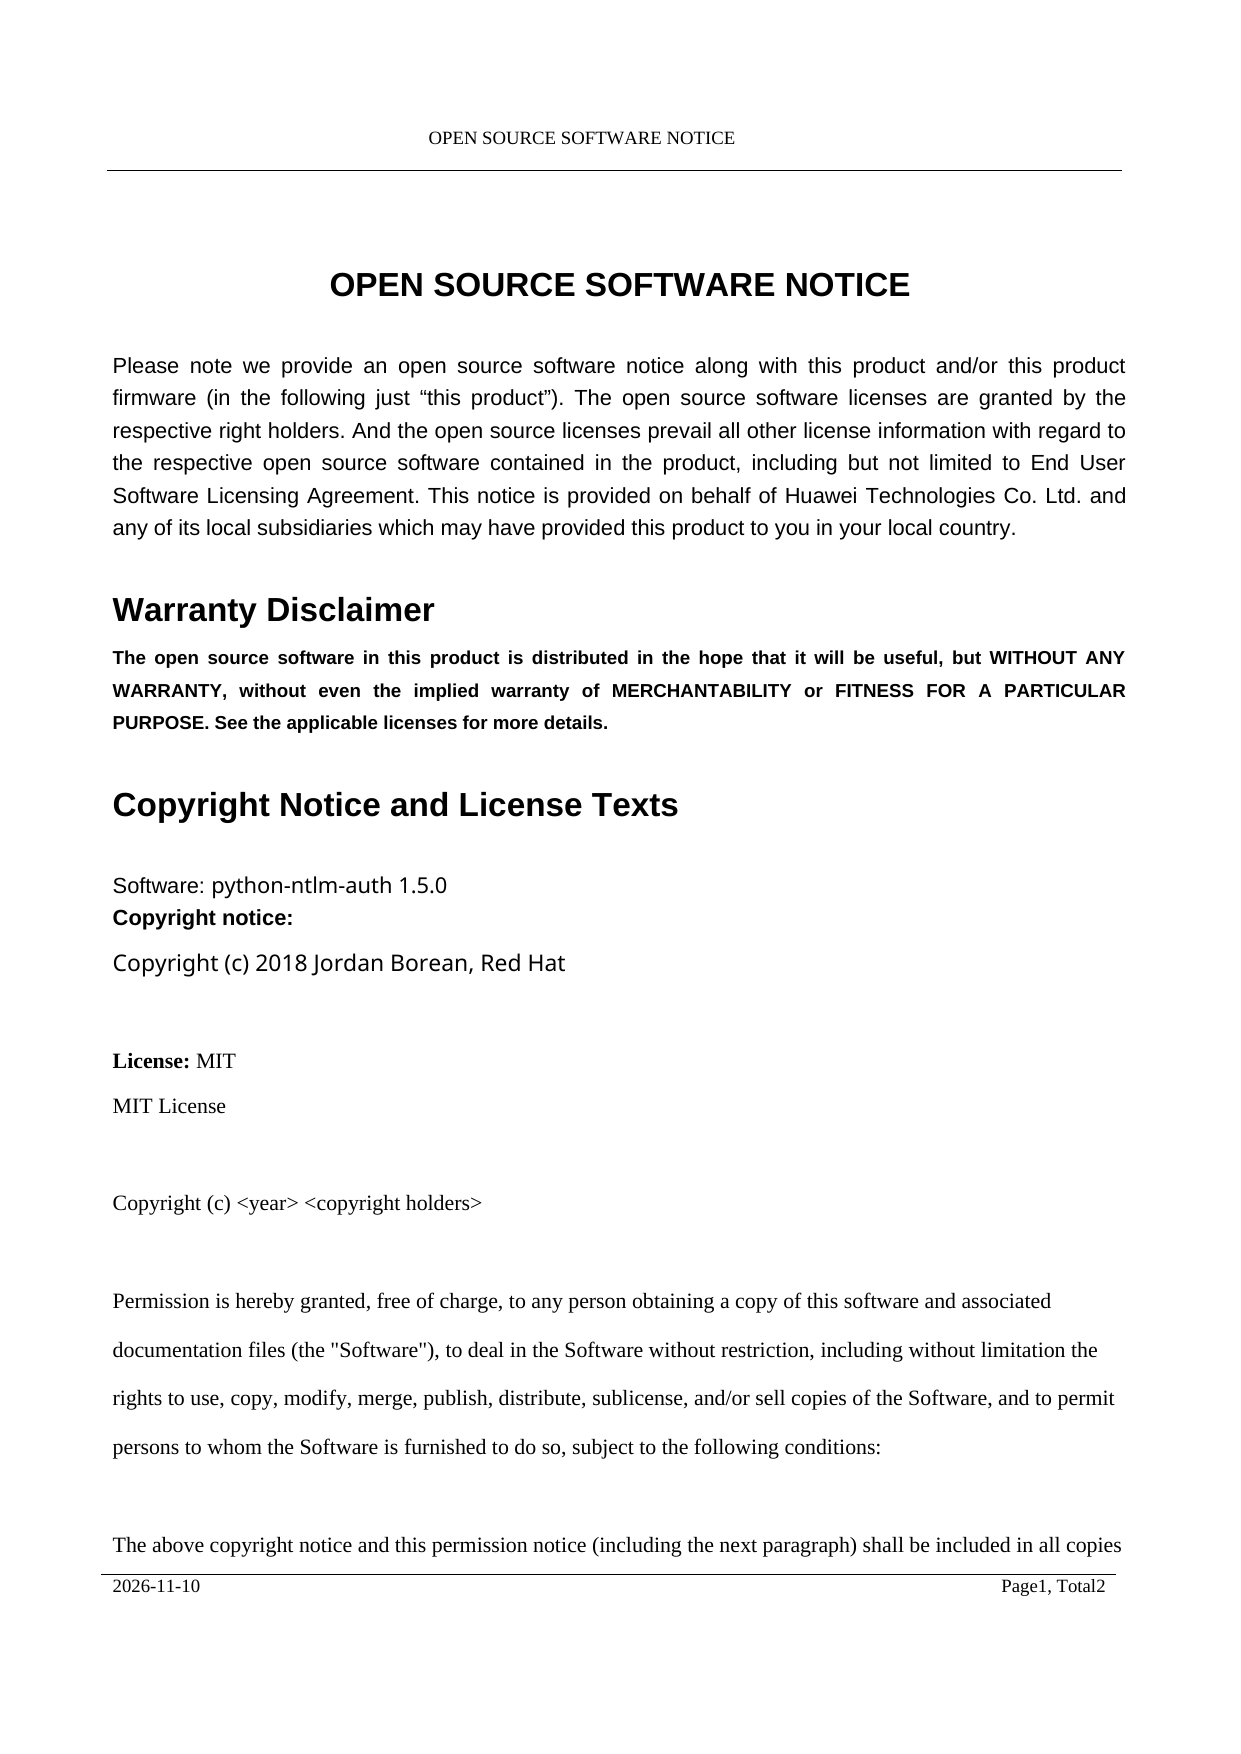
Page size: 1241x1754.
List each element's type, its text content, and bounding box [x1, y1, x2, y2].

text Software: python-ntlm-auth 1.5.0 [112, 869, 1128, 901]
text OPEN SOURCE SOFTWARE NOTICE [112, 251, 1128, 316]
text Copyright (c) 2018 Jordan Borean, Red Hat [112, 947, 1128, 1028]
text Copyright Notice and License Texts [112, 771, 1128, 836]
text License: MIT [112, 1044, 1128, 1077]
text Warranty Disclaimer [112, 576, 1128, 641]
text Copyright notice: [112, 901, 1128, 934]
text The open source software in this product is distributed in the hope that it will be useful, but WITHOUT ANY WARRANTY, without even the implied warranty of MERCHANTABILITY or FITNESS FOR A PARTICULAR PURPOSE. See the applicable licenses for more details. [112, 641, 1128, 739]
text Please note we provide an open source software notice along with this product and/or this product firmware (in the following just “this product”). The open source software licenses are granted by the respective right holders. And the open source licenses prevail all other license information with regard to the respective open source software contained in the product, including but not limited to End User Software Licensing Agreement. This notice is provided on behalf of Huawei Technologies Co. Ltd. and any of its local subsidiaries which may have provided this product to you in your local country. [112, 349, 1128, 544]
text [112, 1089, 1128, 1560]
